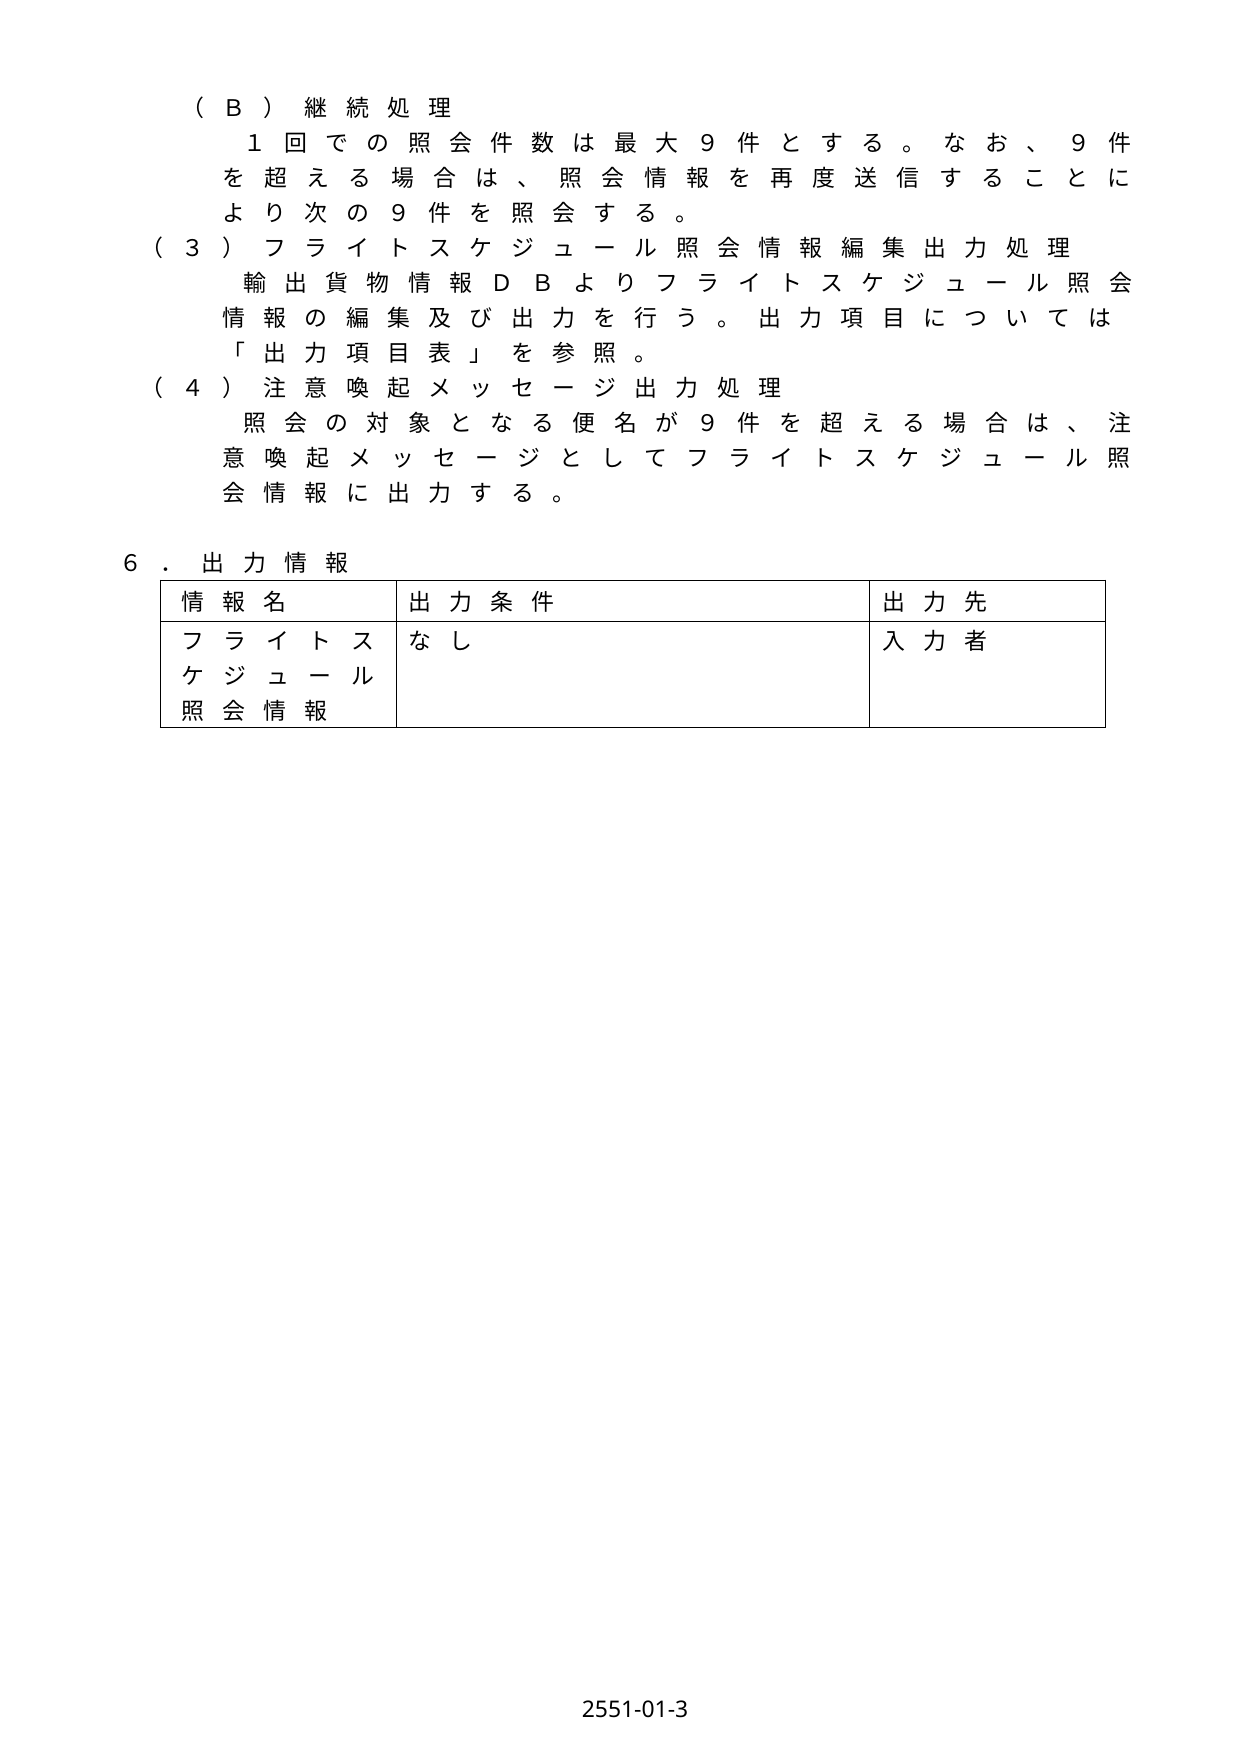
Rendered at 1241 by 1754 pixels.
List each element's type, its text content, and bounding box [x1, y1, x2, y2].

text 照会の対象となる便名が９件を超える場合は、注意喚起メッセージとしてフライトスケジュール照会情報に出力する。 [202, 404, 1150, 509]
table_cell なし [397, 622, 869, 727]
text （４）注意喚起メッセージ出力処理 [119, 369, 1150, 404]
text 輸出貨物情報ＤＢよりフライトスケジュール照会情報の編集及び出力を行う。出力項目については「出力項目表」を参照。 [202, 264, 1150, 369]
text （Ｂ）継続処理 [161, 89, 1150, 124]
table_header 出力条件 [397, 581, 869, 621]
text ６．出力情報 [119, 544, 1150, 579]
table_header 出力先 [870, 581, 1105, 621]
table_cell フライトスケジュール照会情報 [161, 622, 396, 727]
text （３）フライトスケジュール照会情報編集出力処理 [119, 229, 1150, 264]
table_cell 入力者 [870, 622, 1105, 727]
text １回での照会件数は最大９件とする。なお、９件を超える場合は、照会情報を再度送信することにより次の９件を照会する。 [222, 124, 1150, 229]
table_header 情報名 [161, 581, 396, 621]
